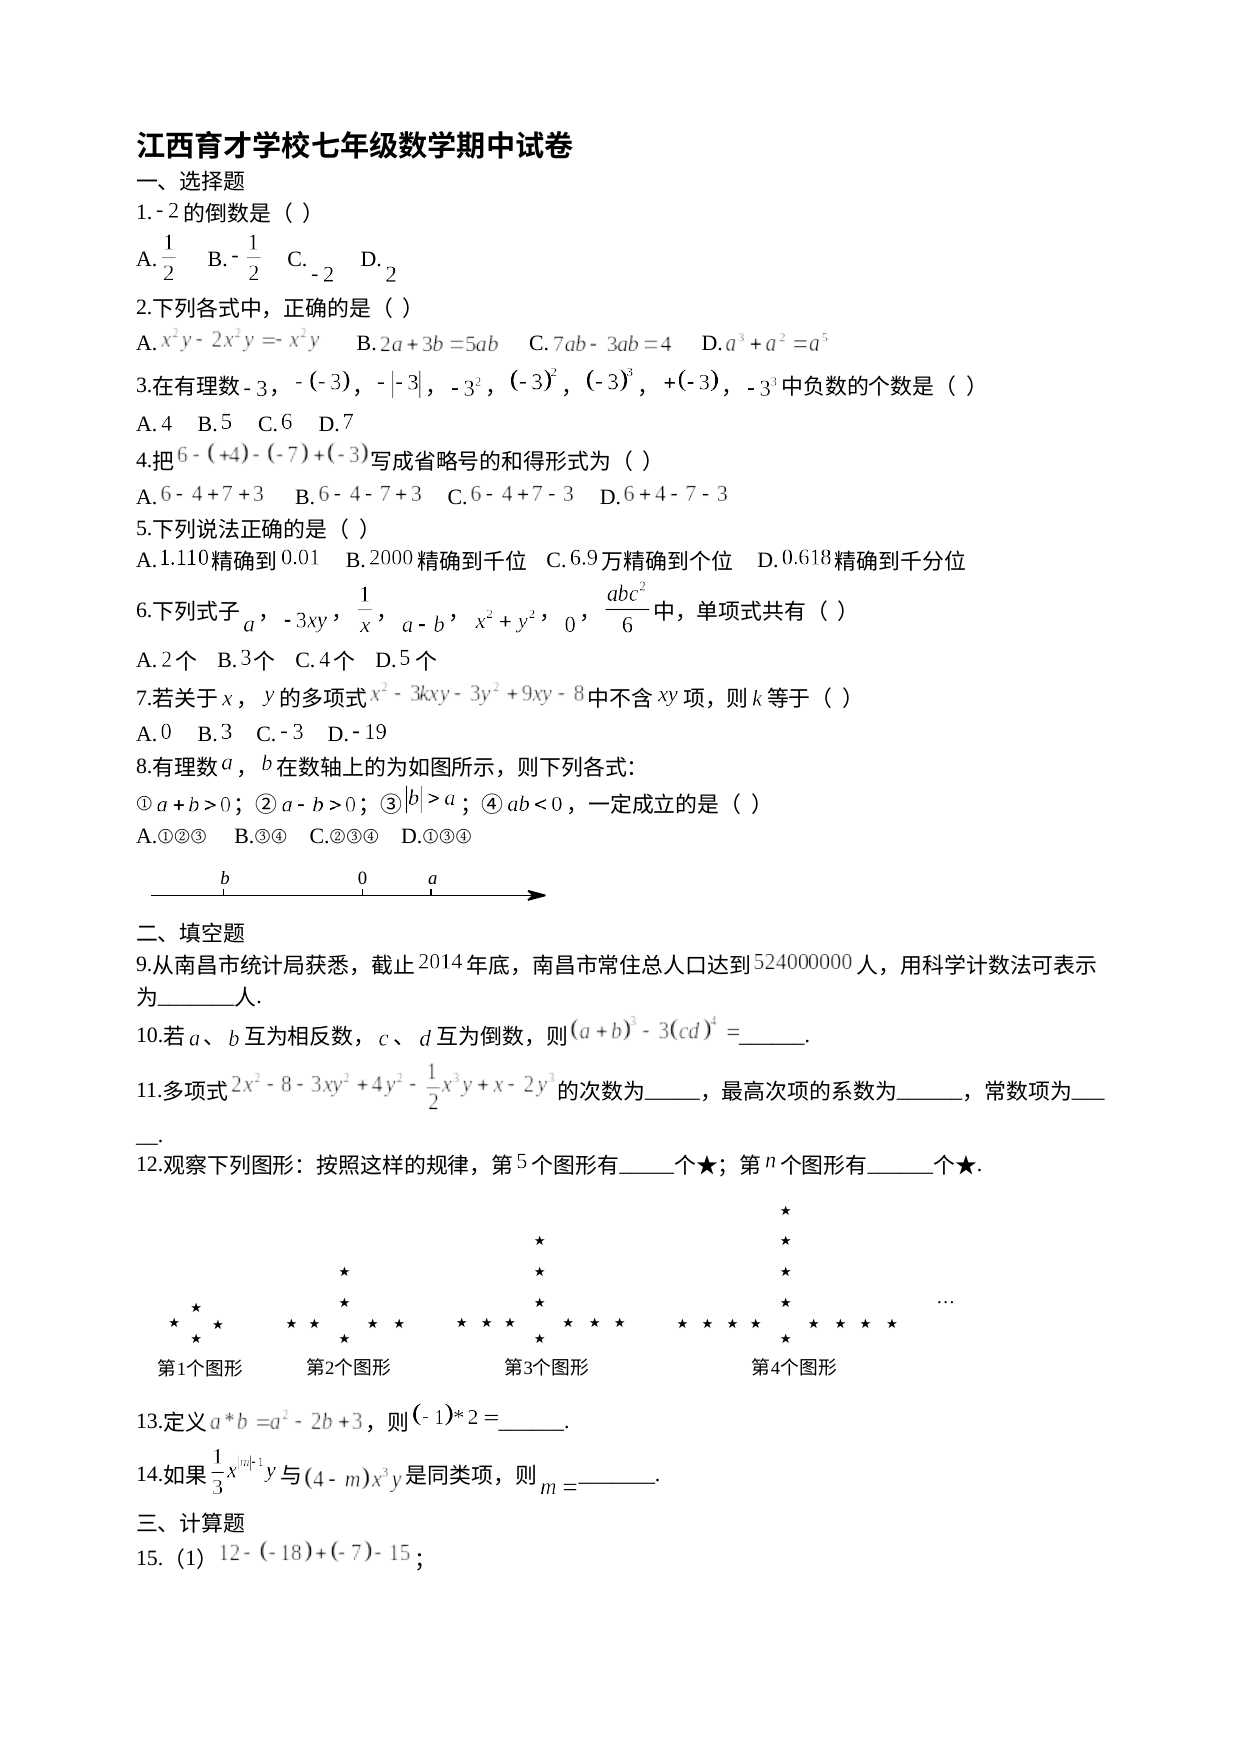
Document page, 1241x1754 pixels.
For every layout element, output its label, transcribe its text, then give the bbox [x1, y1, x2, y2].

text A. B. C. D. [136, 228, 1104, 291]
text 一、选择题 [136, 164, 1104, 196]
text 10.若、互为相反数，、互为倒数，则______. [136, 1012, 1104, 1058]
text ①；②；③；④，一定成立的是（ ） [136, 782, 1104, 823]
text A. B. C. D. [136, 408, 1104, 439]
text 三、计算题 [136, 1506, 1104, 1537]
text 4.把写成省略号的和得形式为（ ） [136, 439, 1104, 481]
text 12.观察下列图形：按照这样的规律，第个图形有_____个★；第个图形有______个★. [136, 1147, 1104, 1180]
text A. B. C. D. [136, 481, 1104, 512]
text A.①②③ B.③④ C.②③④ D.①③④ [136, 823, 1104, 848]
text 6.下列式子，，，，，，中，单项式共有（ ） [136, 577, 1104, 643]
text 二、填空题 [136, 916, 1104, 947]
text 5.下列说法正确的是（ ） [136, 512, 1104, 544]
text 1.的倒数是（ ） [136, 196, 1104, 228]
text 13.定义，则______. [136, 1400, 1104, 1441]
text 2.下列各式中，正确的是（ ） [136, 291, 1104, 322]
text A.精确到 B.精确到千位 C.万精确到个位 D.精确到千分位 [136, 544, 1104, 577]
text 9.从南昌市统计局获悉，截止年底，南昌市常住总人口达到人，用科学计数法可表示为_______人. [136, 947, 1104, 1012]
text 江西育才学校七年级数学期中试卷 [136, 122, 1104, 164]
text 8.有理数，在数轴上的为如图所示，则下列各式： [136, 749, 1104, 782]
text A. B. C. D. [136, 322, 1104, 362]
text 3.在有理数，，，，，，，中负数的个数是（ ） [136, 362, 1104, 408]
text 14.如果与是同类项，则_______. [136, 1441, 1104, 1506]
text 7.若关于，的多项式中不含项，则等于（ ） [136, 676, 1104, 718]
text A.个 B.个 C.个 D.个 [136, 643, 1104, 676]
text 11.多项式的次数为_____，最高次项的系数为______，常数项为_____. [136, 1058, 1104, 1147]
text 15.（1）； [136, 1537, 1104, 1578]
text A. B. C. D. [136, 718, 1104, 749]
